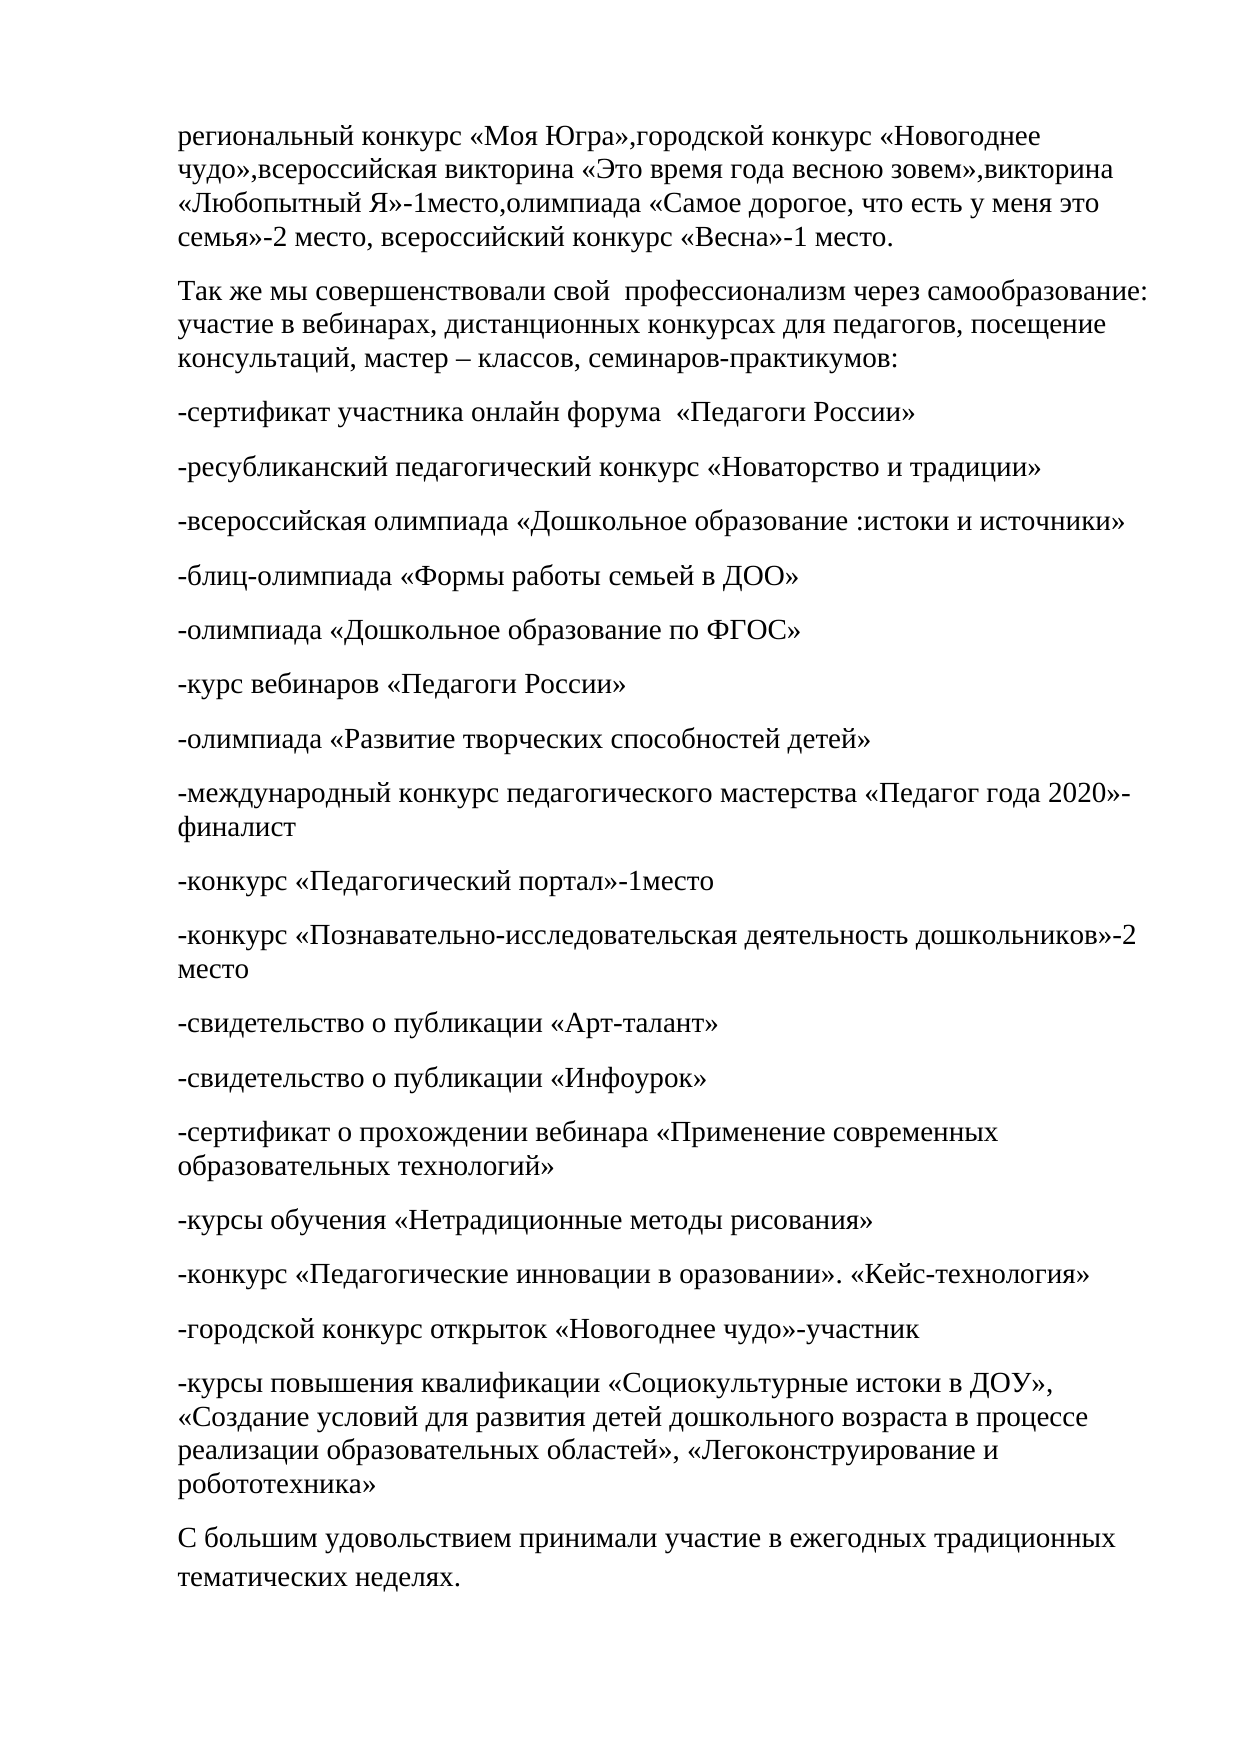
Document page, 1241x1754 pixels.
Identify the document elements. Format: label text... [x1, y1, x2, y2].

text Так же мы совершенствовали свой профессионализм через самообразование: участие в вебинарах, дистанционных конкурсах для педагогов, посещение консультаций, мастер – классов, семинаров-практикумов: [177, 273, 1152, 374]
text -блиц-олимпиада «Формы работы семьей в ДОО» [177, 558, 1152, 591]
text -олимпиада «Развитие творческих способностей детей» [177, 721, 1152, 754]
text -всероссийская олимпиада «Дошкольное образование :истоки и источники» [177, 503, 1152, 537]
text -олимпиада «Дошкольное образование по ФГОС» [177, 612, 1152, 646]
text -городской конкурс открыток «Новогоднее чудо»-участник [177, 1311, 1152, 1344]
text -курсы повышения квалификации «Социокультурные истоки в ДОУ», «Создание условий для развития детей дошкольного возраста в процессе реализации образовательных областей», «Легоконструирование и робототехника» [177, 1365, 1152, 1499]
text С большим удовольствием принимали участие в ежегодных традиционных тематических неделях. [177, 1520, 1152, 1592]
text -сертификат о прохождении вебинара «Применение современных образовательных технологий» [177, 1114, 1152, 1181]
text -свидетельство о публикации «Арт-талант» [177, 1005, 1152, 1039]
text -конкурс «Познавательно-исследовательская деятельность дошкольников»-2 место [177, 917, 1152, 984]
text -международный конкурс педагогического мастерства «Педагог года 2020»-финалист [177, 775, 1152, 842]
text -конкурс «Педагогические инновации в оразовании». «Кейс-технология» [177, 1256, 1152, 1290]
text -курс вебинаров «Педагоги России» [177, 666, 1152, 700]
text -конкурс «Педагогический портал»-1место [177, 863, 1152, 897]
text -свидетельство о публикации «Инфоурок» [177, 1060, 1152, 1093]
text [177, 118, 1152, 252]
text -сертификат участника онлайн форума «Педагоги России» [177, 394, 1152, 428]
text -курсы обучения «Нетрадиционные методы рисования» [177, 1202, 1152, 1236]
text -ресубликанский педагогический конкурс «Новаторство и традиции» [177, 449, 1152, 482]
